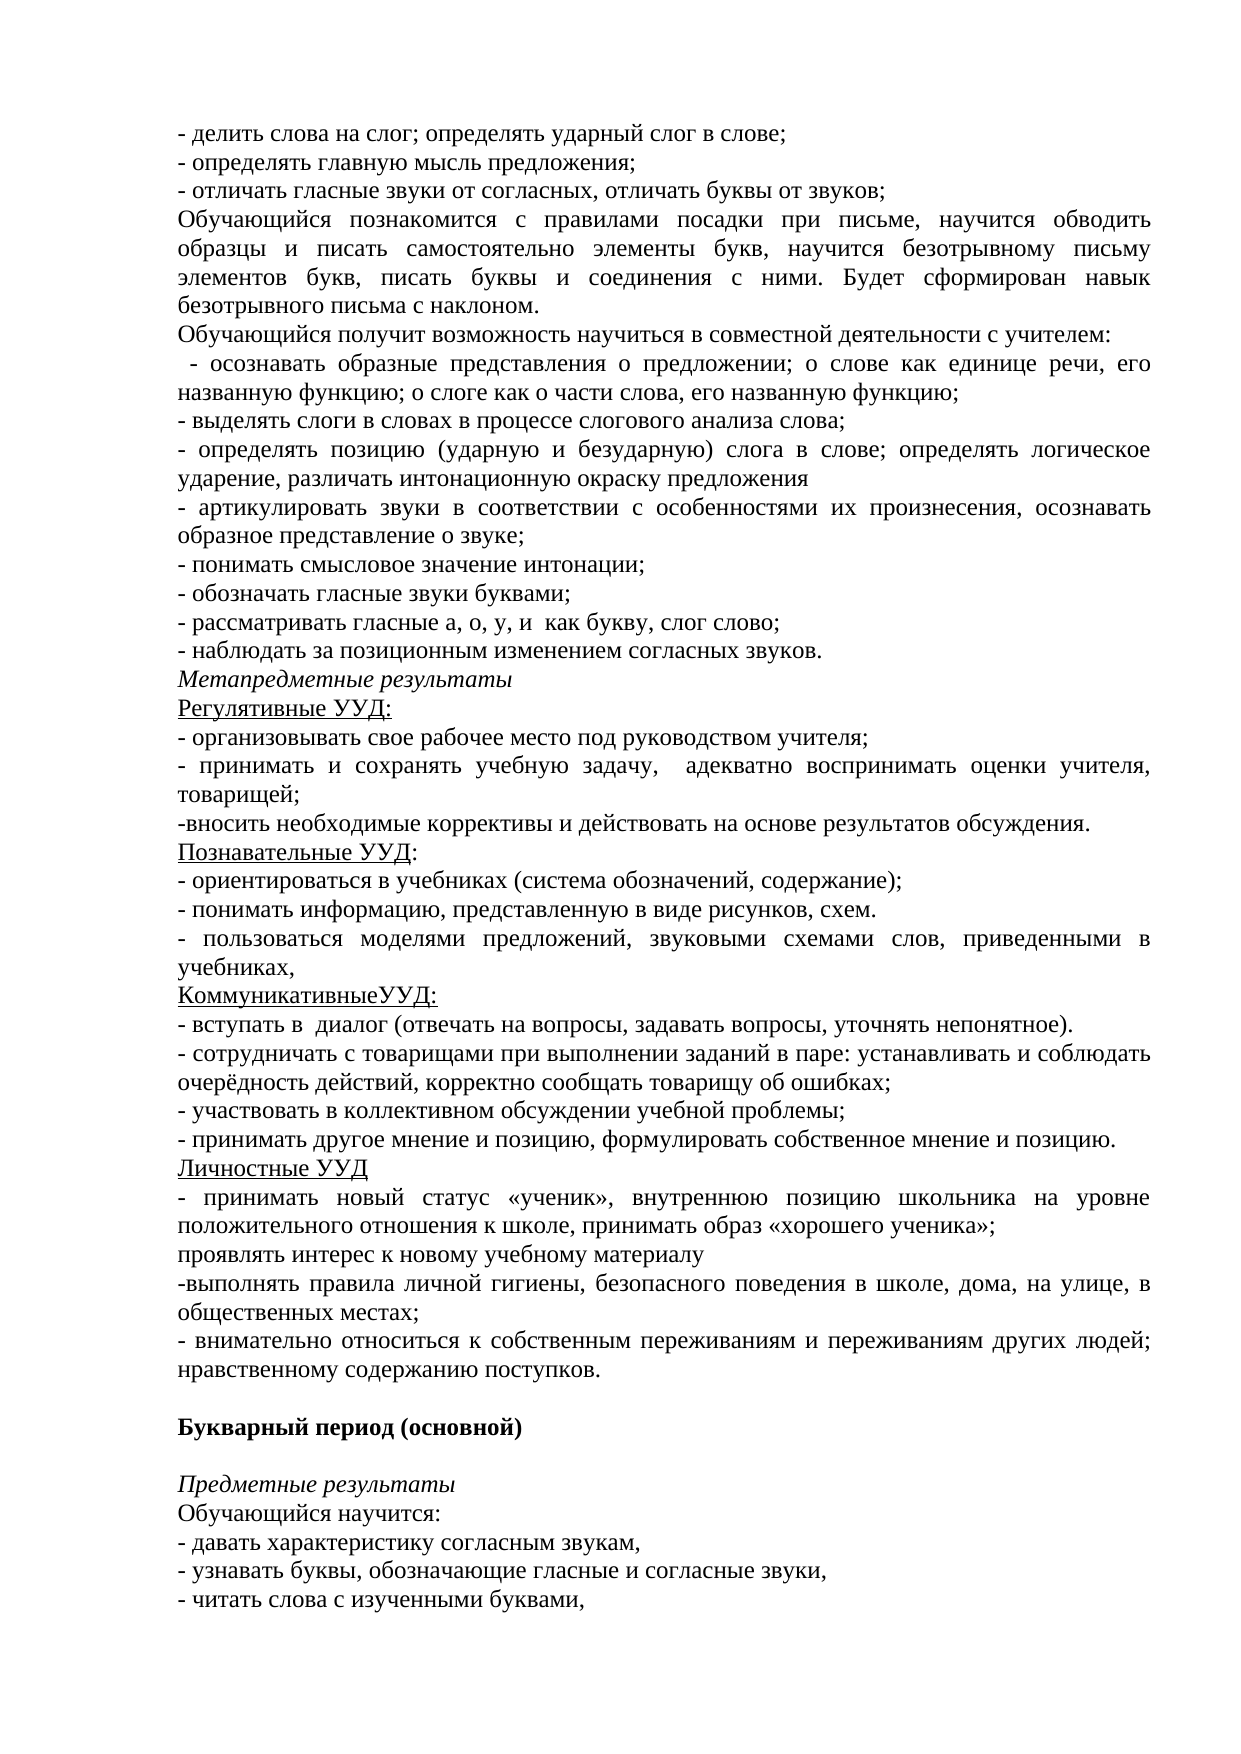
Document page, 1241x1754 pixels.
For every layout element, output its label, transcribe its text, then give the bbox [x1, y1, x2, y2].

text - принимать новый статус «ученик», внутреннюю позицию школьника на уровне положительного отношения к школе, принимать образ «хорошего ученика»; [177, 1182, 1152, 1239]
text - участвовать в коллективном обсуждении учебной проблемы; [177, 1096, 1152, 1124]
text - определять главную мысль предложения; [177, 147, 1152, 176]
text - внимательно относиться к собственным переживаниям и переживаниям других людей; нравственному содержанию поступков. [177, 1326, 1152, 1383]
text Предметные результаты [177, 1469, 1152, 1498]
text Метапредметные результаты [177, 664, 1152, 693]
text Обучающийся научится: [177, 1498, 1152, 1527]
text - осознавать образные представления о предложении; о слове как единице речи, его названную функцию; о слоге как о части слова, его названную функцию; [177, 348, 1152, 406]
text Обучающийся получит возможность научиться в совместной деятельности с учителем: [177, 319, 1152, 348]
text - организовывать свое рабочее место под руководством учителя; [177, 722, 1152, 751]
text - обозначать гласные звуки буквами; [177, 578, 1152, 607]
text КоммуникативныеУУД: [177, 981, 1152, 1009]
text Букварный период (основной) [177, 1412, 1152, 1441]
text - выделять слоги в словах в процессе слогового анализа слова; [177, 406, 1152, 434]
text - отличать гласные звуки от согласных, отличать буквы от звуков; [177, 176, 1152, 204]
text - наблюдать за позиционным изменением согласных звуков. [177, 636, 1152, 664]
text - читать слова с изученными буквами, [177, 1584, 1152, 1613]
text -выполнять правила личной гигиены, безопасного поведения в школе, дома, на улице, в общественных местах; [177, 1268, 1152, 1326]
text -вносить необходимые коррективы и действовать на основе результатов обсуждения. [177, 808, 1152, 837]
text Обучающийся познакомится с правилами посадки при письме, научится обводить образцы и писать самостоятельно элементы букв, научится безотрывному письму элементов букв, писать буквы и соединения с ними. Будет сформирован навык безотрывного письма с наклоном. [177, 204, 1152, 319]
text Познавательные УУД: [177, 837, 1152, 866]
text - артикулировать звуки в соответствии с особенностями их произнесения, осознавать образное представление о звуке; [177, 492, 1152, 549]
text - пользоваться моделями предложений, звуковыми схемами слов, приведенными в учебниках, [177, 923, 1152, 981]
text - сотрудничать с товарищами при выполнении заданий в паре: устанавливать и соблюдать очерёдность действий, корректно сообщать товарищу об ошибках; [177, 1038, 1152, 1096]
text - ориентироваться в учебниках (система обозначений, содержание); [177, 866, 1152, 894]
text - рассматривать гласные а, о, у, и как букву, слог слово; [177, 607, 1152, 636]
text Регулятивные УУД: [177, 693, 1152, 722]
text - давать характеристику согласным звукам, [177, 1527, 1152, 1556]
text - узнавать буквы, обозначающие гласные и согласные звуки, [177, 1556, 1152, 1584]
text - делить слова на слог; определять ударный слог в слове; [177, 118, 1152, 147]
text - понимать смысловое значение интонации; [177, 549, 1152, 578]
text Личностные УУД [177, 1153, 1152, 1182]
text - определять позицию (ударную и безударную) слога в слове; определять логическое ударение, различать интонационную окраску предложения [177, 434, 1152, 492]
text - понимать информацию, представленную в виде рисунков, схем. [177, 894, 1152, 923]
text - принимать и сохранять учебную задачу, адекватно воспринимать оценки учителя, товарищей; [177, 751, 1152, 808]
text - вступать в диалог (отвечать на вопросы, задавать вопросы, уточнять непонятное). [177, 1009, 1152, 1038]
text проявлять интерес к новому учебному материалу [177, 1239, 1152, 1268]
text - принимать другое мнение и позицию, формулировать собственное мнение и позицию. [177, 1124, 1152, 1153]
